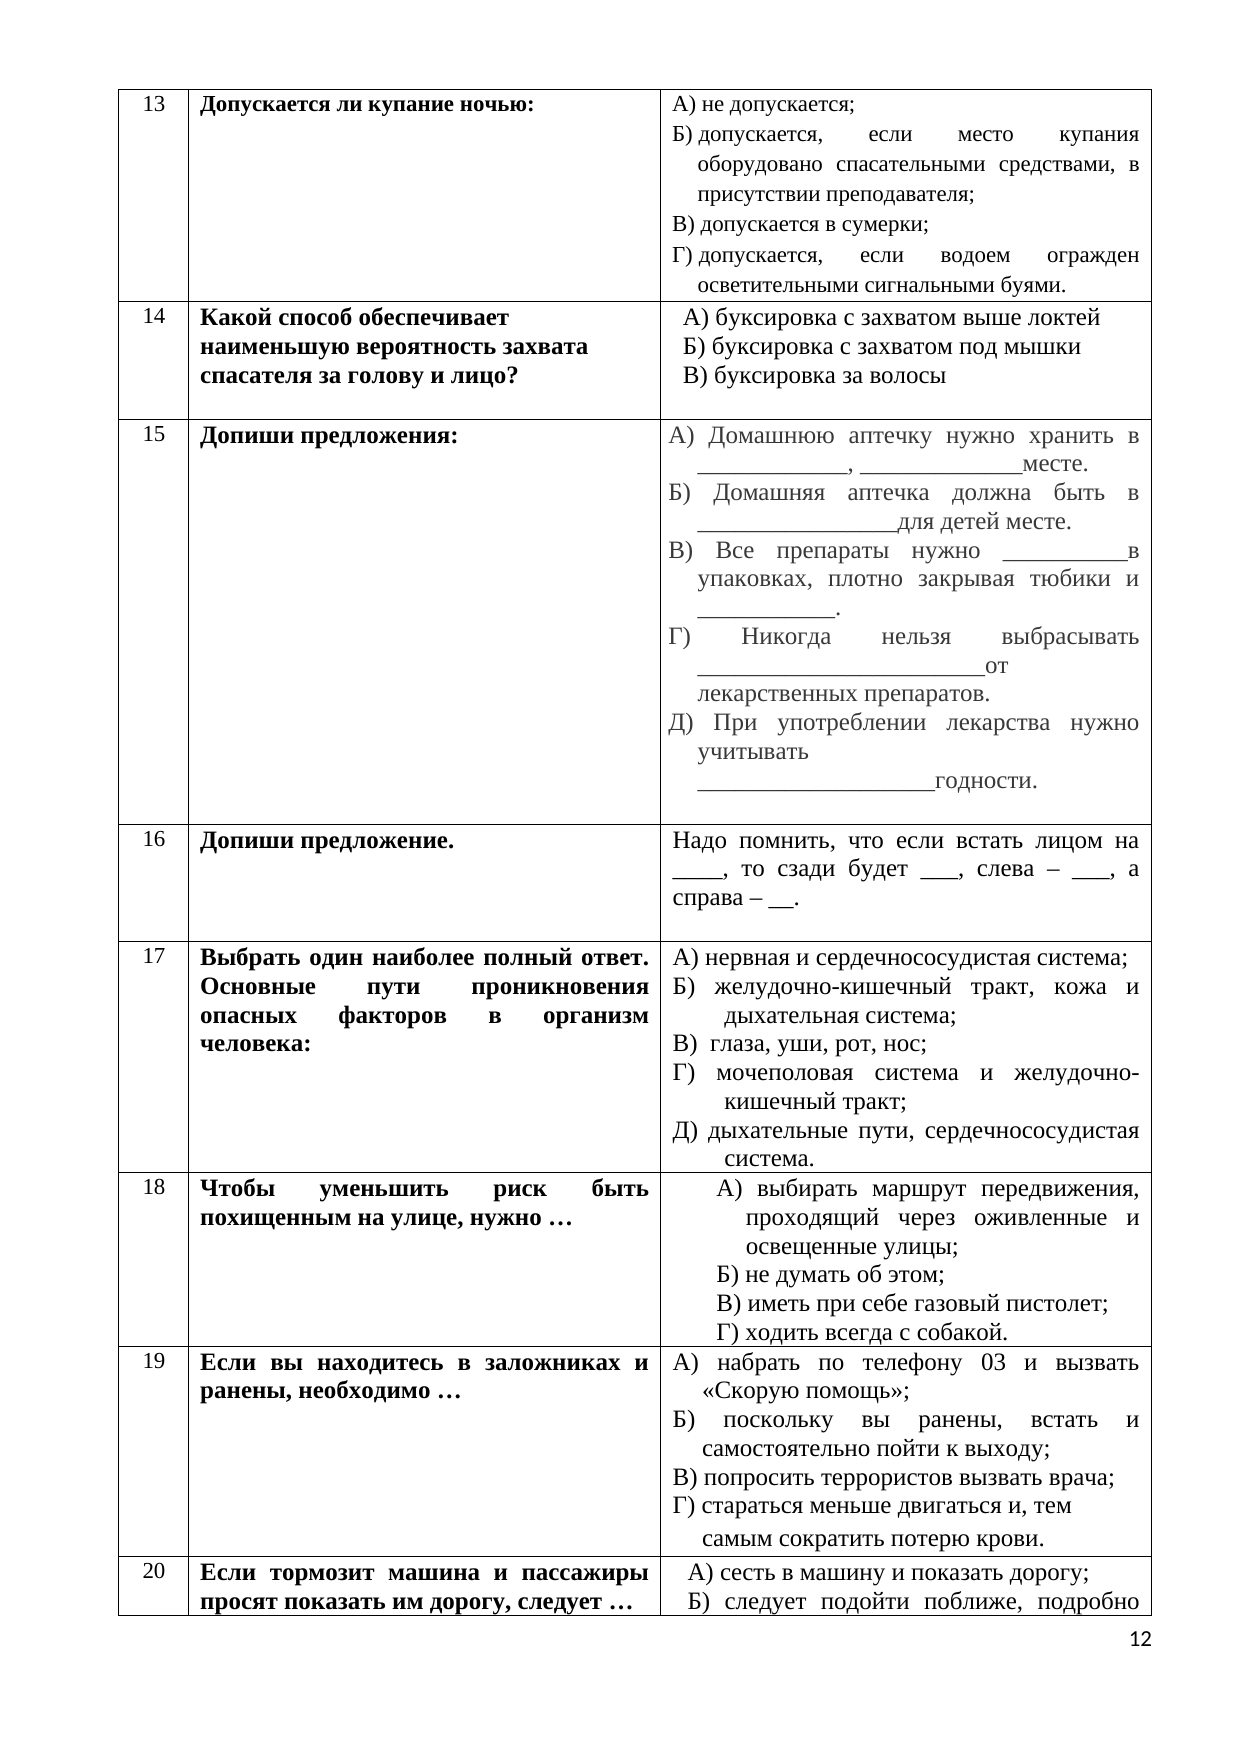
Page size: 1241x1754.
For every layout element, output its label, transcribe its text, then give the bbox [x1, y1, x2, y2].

table_cell 13 [119, 90, 188, 301]
table_cell Если вы находитесь в заложниках и ранены, необходимо … [189, 1347, 660, 1556]
table_cell 16 [119, 825, 188, 941]
table_cell А) буксировка с захватом выше локтей Б) буксировка с захватом под мышки В) буксировка за волосы [661, 302, 1151, 419]
table_cell 18 [119, 1173, 188, 1346]
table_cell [189, 1557, 660, 1615]
table_cell А) не допускается; Б) допускается, если место купания оборудовано спасательными средствами, в присутствии преподавателя; В) допускается в сумерки; Г) допускается, если водоем огражден осветительными сигнальными буями. [661, 90, 1151, 301]
table_cell Допускается ли купание ночью: [189, 90, 660, 301]
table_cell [661, 1557, 1151, 1615]
table_cell А) выбирать маршрут передвижения, проходящий через оживленные и освещенные улицы; Б) не думать об этом; В) иметь при себе газовый пистолет; Г) ходить всегда с собакой. [661, 1173, 1151, 1346]
table_cell Надо помнить, что если встать лицом на ____, то сзади будет ___, слева – ___, а справа – __. [661, 825, 1151, 941]
table_cell 19 [119, 1347, 188, 1556]
table_cell 14 [119, 302, 188, 419]
table_cell 15 [119, 420, 188, 824]
table_cell А) Домашнюю аптечку нужно хранить в ____________, _____________месте. Б) Домашняя аптечка должна быть в ________________для детей месте. В) Все препараты нужно __________в упаковках, плотно закрывая тюбики и ___________. Г) Никогда нельзя выбрасывать _______________________от лекарственных препаратов. Д) При употреблении лекарства нужно учитывать ___________________годности. [661, 420, 1151, 824]
table_cell Чтобы уменьшить риск быть похищенным на улице, нужно … [189, 1173, 660, 1346]
table_cell 20 [119, 1557, 188, 1615]
table_cell Допиши предложения: [189, 420, 660, 824]
table_cell 17 [119, 942, 188, 1172]
table_cell А) набрать по телефону 03 и вызвать «Скорую помощь»; Б) поскольку вы ранены, встать и самостоятельно пойти к выходу; В) попросить террористов вызвать врача; Г) стараться меньше двигаться и, тем самым сократить потерю крови. [661, 1347, 1151, 1556]
table_cell Выбрать один наиболее полный ответ. Основные пути проникновения опасных факторов в организм человека: [189, 942, 660, 1172]
table_cell Допиши предложение. [189, 825, 660, 941]
table_cell Какой способ обеспечивает наименьшую вероятность захвата спасателя за голову и лицо? [189, 302, 660, 419]
table_cell А) нервная и сердечнососудистая система; Б) желудочно-кишечный тракт, кожа и дыхательная система; В) глаза, уши, рот, нос; Г) мочеполовая система и желудочно-кишечный тракт; Д) дыхательные пути, сердечнососудистая система. [661, 942, 1151, 1172]
